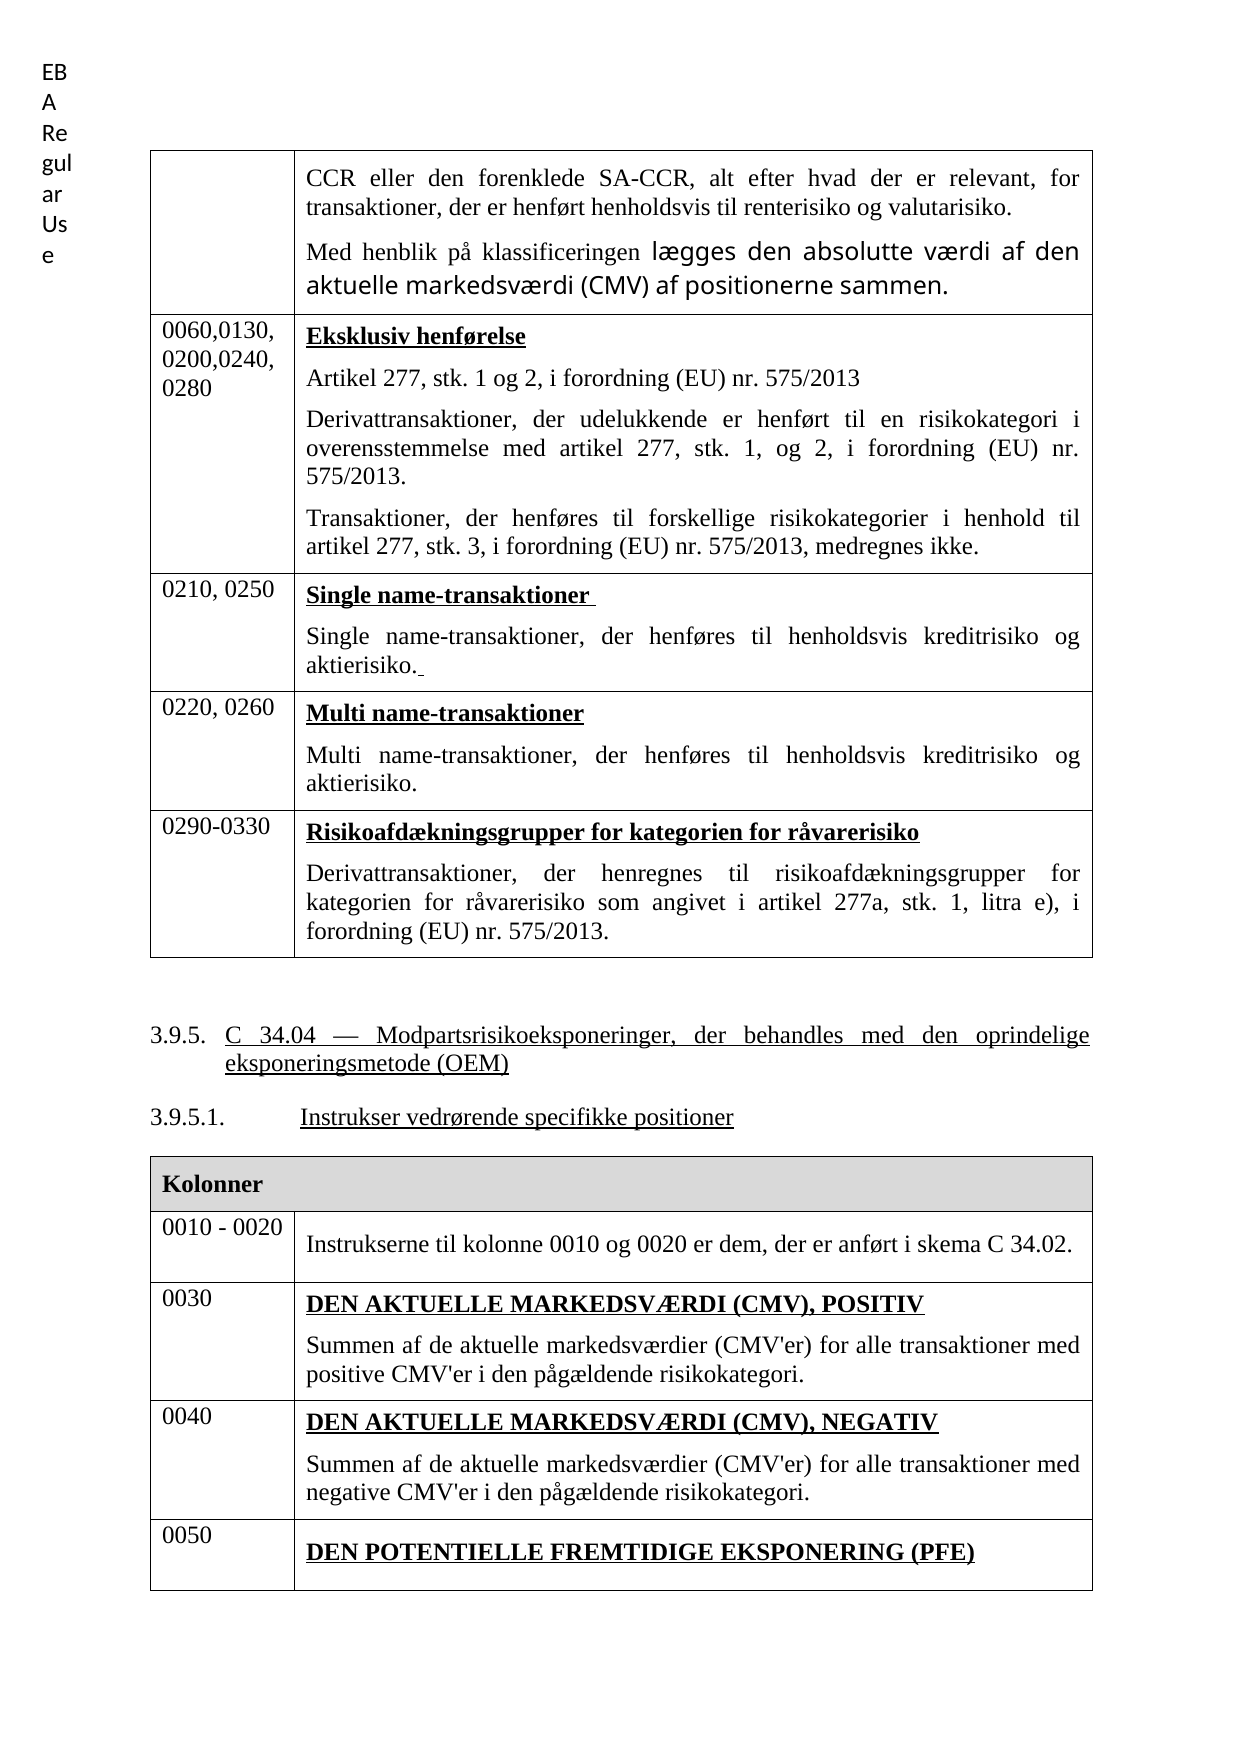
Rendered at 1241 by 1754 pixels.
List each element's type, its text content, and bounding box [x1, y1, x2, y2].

table_cell 0040 [151, 1401, 294, 1519]
table_cell 0060,0130, 0200,0240, 0280 [151, 315, 294, 573]
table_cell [295, 151, 1092, 314]
table_cell Eksklusiv henførelse Artikel 277, stk. 1 og 2, i forordning (EU) nr. 575/2013 Derivattransaktioner, der udelukkende er henført til en risikokategori i overensstemmelse med artikel 277, stk. 1, og 2, i forordning (EU) nr. 575/2013. Transaktioner, der henføres til forskellige risikokategorier i henhold til artikel 277, stk. 3, i forordning (EU) nr. 575/2013, medregnes ikke. [295, 315, 1092, 573]
table_cell 0010 - 0020 [151, 1212, 294, 1282]
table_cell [151, 151, 294, 314]
list Instrukser vedrørende specifikke positioner [150, 1102, 1090, 1131]
table_cell Risikoafdækningsgrupper for kategorien for råvarerisiko Derivattransaktioner, der henregnes til risikoafdækningsgrupper for kategorien for råvarerisiko som angivet i artikel 277a, stk. 1, litra e), i forordning (EU) nr. 575/2013. [295, 811, 1092, 957]
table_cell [295, 1520, 1092, 1589]
table_cell 0290-0330 [151, 811, 294, 957]
table_cell 0050 [151, 1520, 294, 1589]
table_cell Single name-transaktioner Single name-transaktioner, der henføres til henholdsvis kreditrisiko og aktierisiko. [295, 574, 1092, 691]
table_cell DEN AKTUELLE MARKEDSVÆRDI (CMV), POSITIV Summen af de aktuelle markedsværdier (CMV'er) for alle transaktioner med positive CMV'er i den pågældende risikokategori. [295, 1283, 1092, 1400]
table_cell Multi name-transaktioner Multi name-transaktioner, der henføres til henholdsvis kreditrisiko og aktierisiko. [295, 692, 1092, 810]
list C 34.04 — Modpartsrisikoeksponeringer, der behandles med den oprindelige eksponeringsmetode (OEM) [150, 1020, 1090, 1077]
table_cell DEN AKTUELLE MARKEDSVÆRDI (CMV), NEGATIV Summen af de aktuelle markedsværdier (CMV'er) for alle transaktioner med negative CMV'er i den pågældende risikokategori. [295, 1401, 1092, 1519]
table_header Kolonner [151, 1157, 1092, 1211]
table_cell Instrukserne til kolonne 0010 og 0020 er dem, der er anført i skema C 34.02. [295, 1212, 1092, 1282]
table_cell 0220, 0260 [151, 692, 294, 810]
table_cell 0210, 0250 [151, 574, 294, 691]
table_cell 0030 [151, 1283, 294, 1400]
